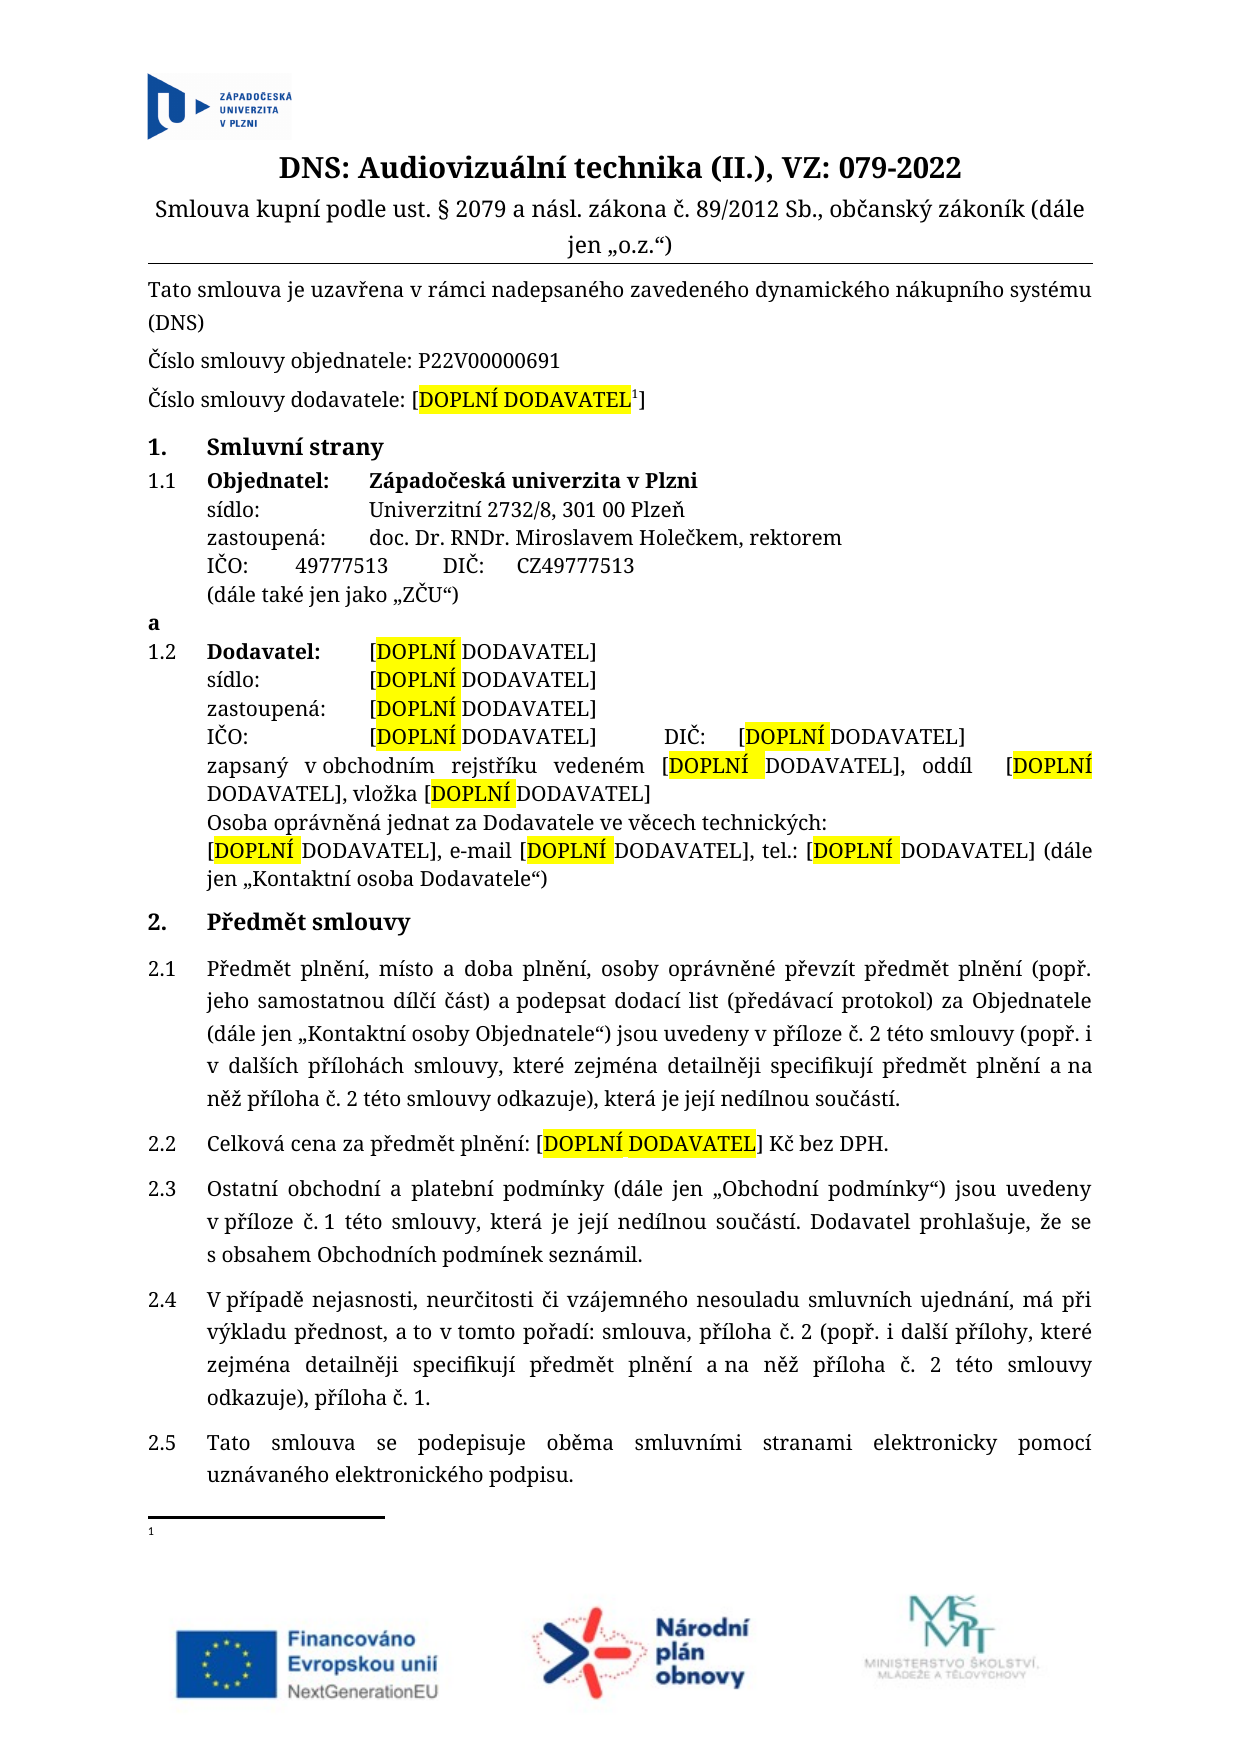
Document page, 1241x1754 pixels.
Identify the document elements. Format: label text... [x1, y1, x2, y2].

text Osoba oprávněná jednat za Dodavatele ve věcech technických: [207, 808, 1093, 836]
text zapsaný v obchodním rejstříku vedeném [DOPLNÍ DODAVATEL], oddíl [DOPLNÍ DODAVATEL], vložka [DOPLNÍ DODAVATEL] [207, 751, 1093, 808]
text Smlouva kupní podle ust. § 2079 a násl. zákona č. 89/2012 Sb., občanský zákoník (dále jen „o.z.“) [148, 193, 1093, 263]
text Číslo smlouvy dodavatele: [DOPLNÍ DODAVATEL] [631, 385, 1093, 414]
text [DOPLNÍ DODAVATEL], e-mail [DOPLNÍ DODAVATEL], tel.: [DOPLNÍ DODAVATEL] (dále jen „Kontaktní osoba Dodavatele“) [207, 836, 1093, 893]
list Dodavatel: [DOPLNÍ DODAVATEL] [461, 637, 1093, 665]
text zastoupená: doc. Dr. RNDr. Miroslavem Holečkem, rektorem [207, 523, 1093, 552]
text zastoupená: [DOPLNÍ DODAVATEL] [207, 694, 376, 722]
picture [147, 1548, 1093, 1726]
text Číslo smlouvy objednatele: P22V00000691 [148, 346, 1093, 375]
text Tato smlouva je uzavřena v rámci nadepsaného zavedeného dynamického nákupního systému (DNS) [148, 275, 1093, 336]
text IČO: [DOPLNÍ DODAVATEL] DIČ: [DOPLNÍ DODAVATEL] [461, 722, 745, 751]
list Smluvní strany [148, 430, 1093, 462]
text DNS: Audiovizuální technika (II.), VZ: 079-2022 [148, 148, 1093, 187]
text a [148, 608, 1093, 637]
text IČO: [DOPLNÍ DODAVATEL] DIČ: [DOPLNÍ DODAVATEL] [207, 722, 376, 751]
text sídlo: Univerzitní 2732/8, 301 00 Plzeň [207, 495, 1093, 523]
list Dodavatel: [DOPLNÍ DODAVATEL] [148, 637, 376, 665]
list Objednatel: Západočeská univerzita v Plzni [148, 466, 1093, 495]
list V případě nejasnosti, neurčitosti či vzájemného nesouladu smluvních ujednání, má při výkladu přednost, a to v tomto pořadí: smlouva, příloha č. 2 (popř. i další přílohy, které zejména detailněji specifikují předmět plnění a na něž příloha č. 2 této smlouvy odkazuje), příloha č. 1. [148, 1285, 1093, 1411]
list Celková cena za předmět plnění: [DOPLNÍ DODAVATEL] Kč bez DPH. [148, 1129, 543, 1158]
picture [147, 73, 292, 140]
text zastoupená: [DOPLNÍ DODAVATEL] [461, 694, 1093, 722]
text Číslo smlouvy dodavatele: [DOPLNÍ DODAVATEL] [148, 385, 419, 414]
list Předmět smlouvy [148, 905, 1093, 937]
list Předmět plnění, místo a doba plnění, osoby oprávněné převzít předmět plnění (popř. jeho samostatnou dílčí část) a podepsat dodací list (předávací protokol) za Objednatele (dále jen „Kontaktní osoby Objednatele“) jsou uvedeny v příloze č. 2 této smlouvy (popř. i v dalších přílohách smlouvy, které zejména detailněji specifikují předmět plnění a na něž příloha č. 2 této smlouvy odkazuje), která je její nedílnou součástí. [148, 954, 1093, 1113]
text sídlo: [DOPLNÍ DODAVATEL] [461, 665, 1093, 694]
list Tato smlouva se podepisuje oběma smluvními stranami elektronicky pomocí uznávaného elektronického podpisu. [148, 1428, 1093, 1489]
text IČO: [DOPLNÍ DODAVATEL] DIČ: [DOPLNÍ DODAVATEL] [830, 722, 1093, 751]
text sídlo: [DOPLNÍ DODAVATEL] [207, 665, 376, 694]
text (dále také jen jako „ZČU“) [207, 580, 1093, 608]
list Ostatní obchodní a platební podmínky (dále jen „Obchodní podmínky“) jsou uvedeny v příloze č. 1 této smlouvy, která je její nedílnou součástí. Dodavatel prohlašuje, že se s obsahem Obchodních podmínek seznámil. [148, 1174, 1093, 1268]
list Celková cena za předmět plnění: [DOPLNÍ DODAVATEL] Kč bez DPH. [756, 1129, 1093, 1158]
text IČO: 49777513 DIČ: CZ49777513 [207, 552, 1093, 580]
